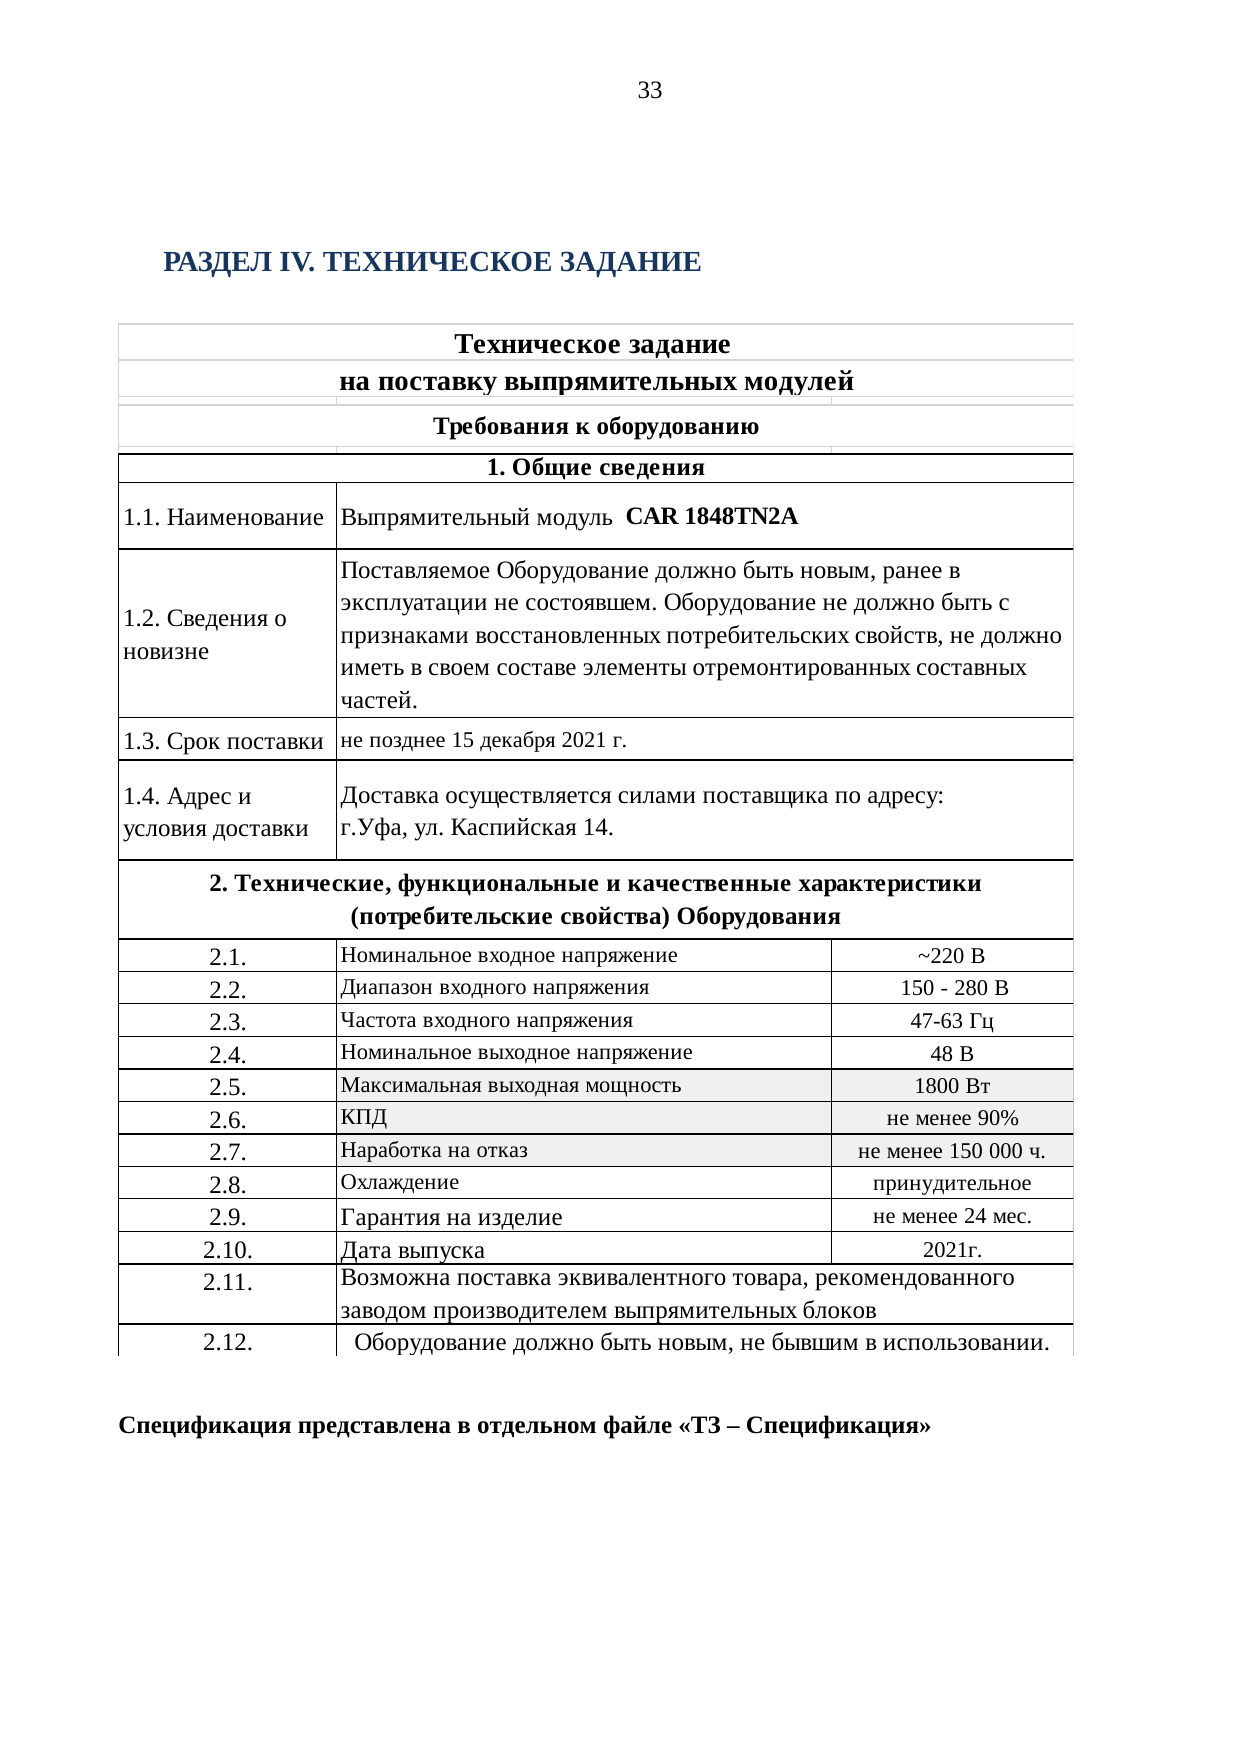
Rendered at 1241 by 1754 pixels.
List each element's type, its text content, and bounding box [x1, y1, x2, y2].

subtitle РАЗДЕЛ IV. ТЕХНИЧЕСКОЕ ЗАДАНИЕ [163, 244, 1181, 277]
text Спецификация представлена в отдельном файле «ТЗ – Спецификация» [118, 1410, 1181, 1438]
